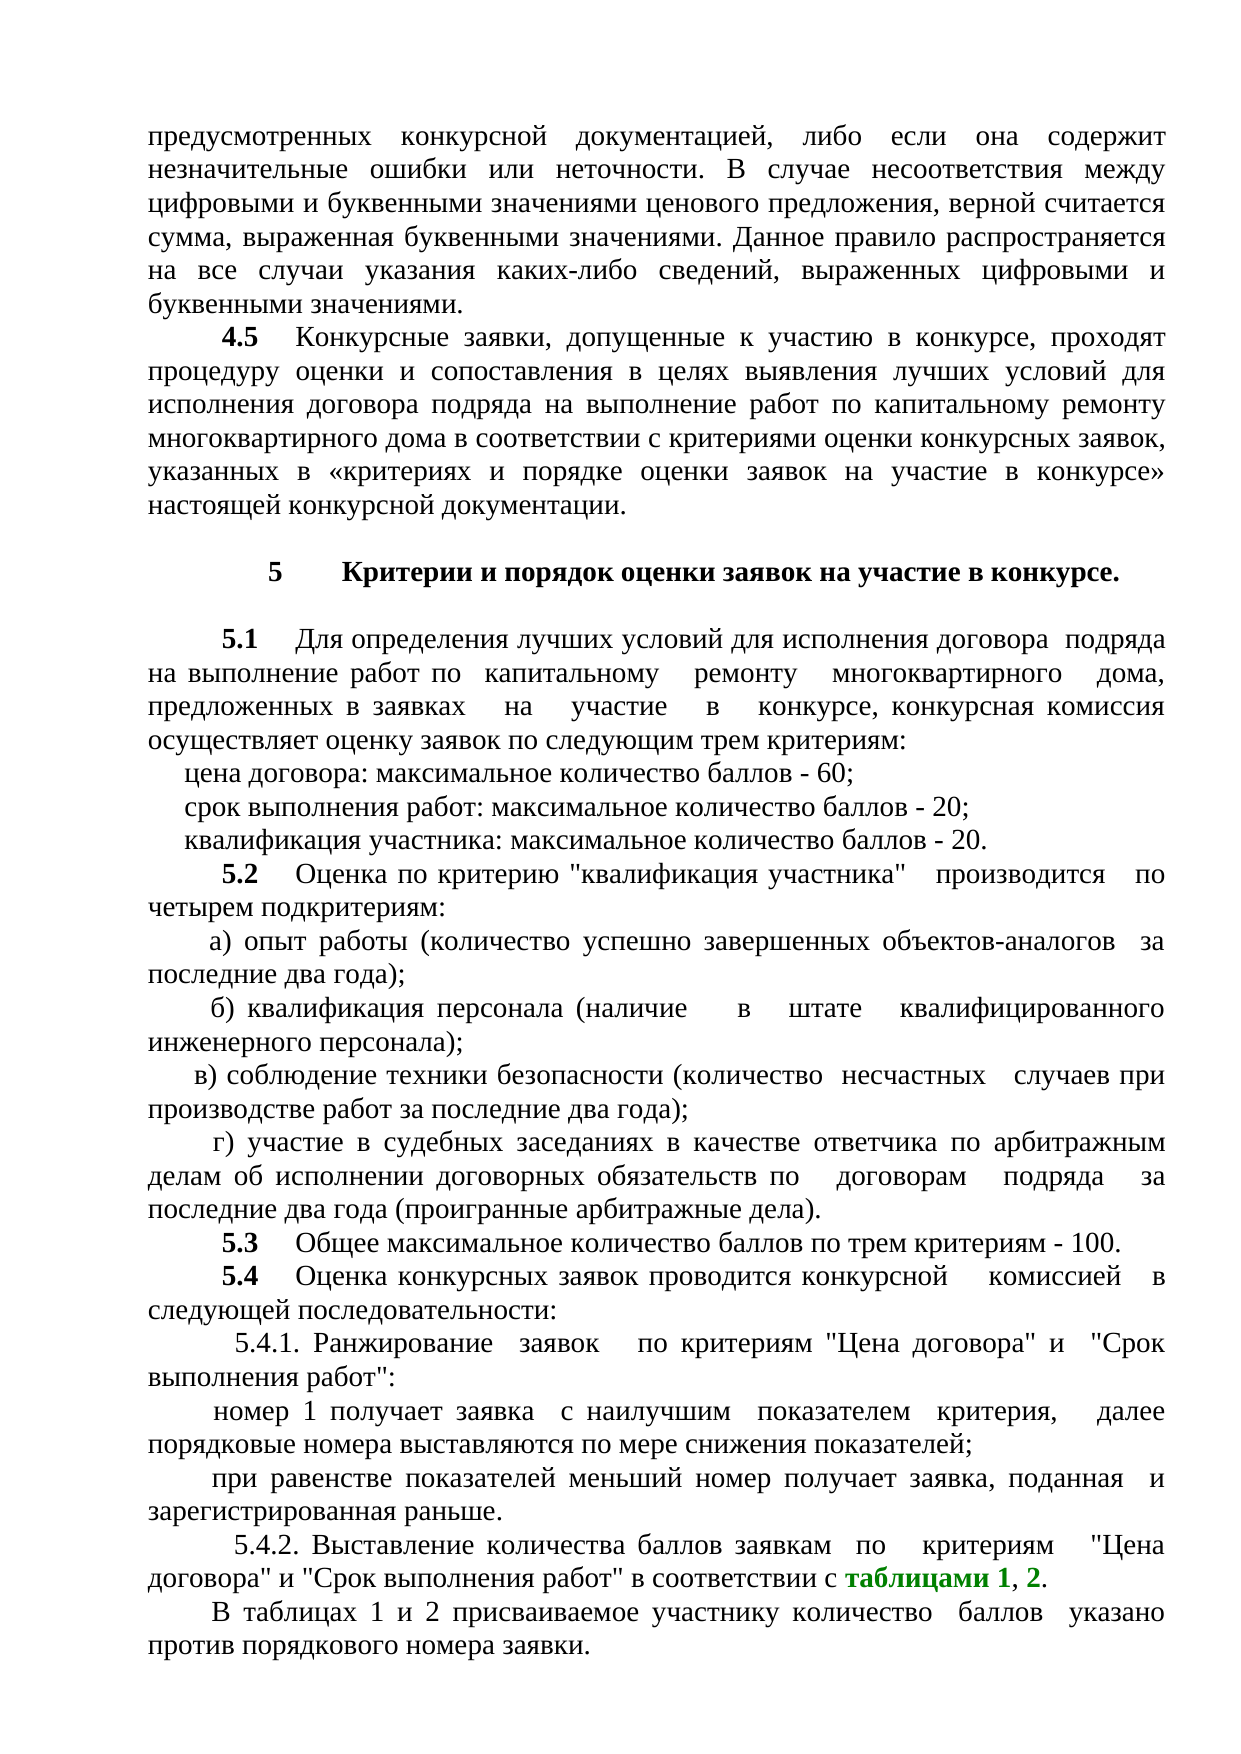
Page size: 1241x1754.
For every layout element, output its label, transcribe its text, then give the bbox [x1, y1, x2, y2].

list Критерии и порядок оценки заявок на участие в конкурсе. [148, 554, 1167, 588]
text б) квалификация персонала (наличие в штате квалифицированного инженерного персонала); [148, 990, 1167, 1057]
list Оценка конкурсных заявок проводится конкурсной комиссией в следующей последовательности: [148, 1258, 1167, 1326]
list Оценка по критерию "квалификация участника" производится по четырем подкритериям: [148, 856, 1167, 923]
text а) опыт работы (количество успешно завершенных объектов-аналогов за последние два года); [148, 923, 1167, 990]
text срок выполнения работ: максимальное количество баллов - 20; [148, 789, 1167, 822]
text при равенстве показателей меньший номер получает заявка, поданная и зарегистрированная раньше. [148, 1460, 1167, 1527]
text квалификация участника: максимальное количество баллов - 20. [148, 822, 1167, 856]
text цена договора: максимальное количество баллов - 60; [148, 755, 1167, 789]
text 5.4.1. Ранжирование заявок по критериям "Цена договора" и "Срок выполнения работ": [148, 1326, 1167, 1393]
text В таблицах 1 и 2 присваиваемое участнику количество баллов указано против порядкового номера заявки. [148, 1594, 1167, 1661]
list Для определения лучших условий для исполнения договора подряда на выполнение работ по капитальному ремонту многоквартирного дома, предложенных в заявках на участие в конкурсе, конкурсная комиссия осуществляет оценку заявок по следующим трем критериям: [148, 621, 1167, 755]
text 5.4.2. Выставление количества баллов заявкам по критериям "Цена договора" и "Срок выполнения работ" в соответствии с таблицами 1, 2. [148, 1527, 1167, 1594]
text в) соблюдение техники безопасности (количество несчастных случаев при производстве работ за последние два года); [148, 1057, 1167, 1124]
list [148, 118, 1167, 319]
list Конкурсные заявки, допущенные к участию в конкурсе, проходят процедуру оценки и сопоставления в целях выявления лучших условий для исполнения договора подряда на выполнение работ по капитальному ремонту многоквартирного дома в соответствии с критериями оценки конкурсных заявок, указанных в «критериях и порядке оценки заявок на участие в конкурсе» настоящей конкурсной документации. [148, 319, 1167, 521]
text номер 1 получает заявка с наилучшим показателем критерия, далее порядковые номера выставляются по мере снижения показателей; [148, 1393, 1167, 1460]
list Общее максимальное количество баллов по трем критериям - 100. [148, 1225, 1167, 1258]
text г) участие в судебных заседаниях в качестве ответчика по арбитражным делам об исполнении договорных обязательств по договорам подряда за последние два года (проигранные арбитражные дела). [148, 1124, 1167, 1225]
